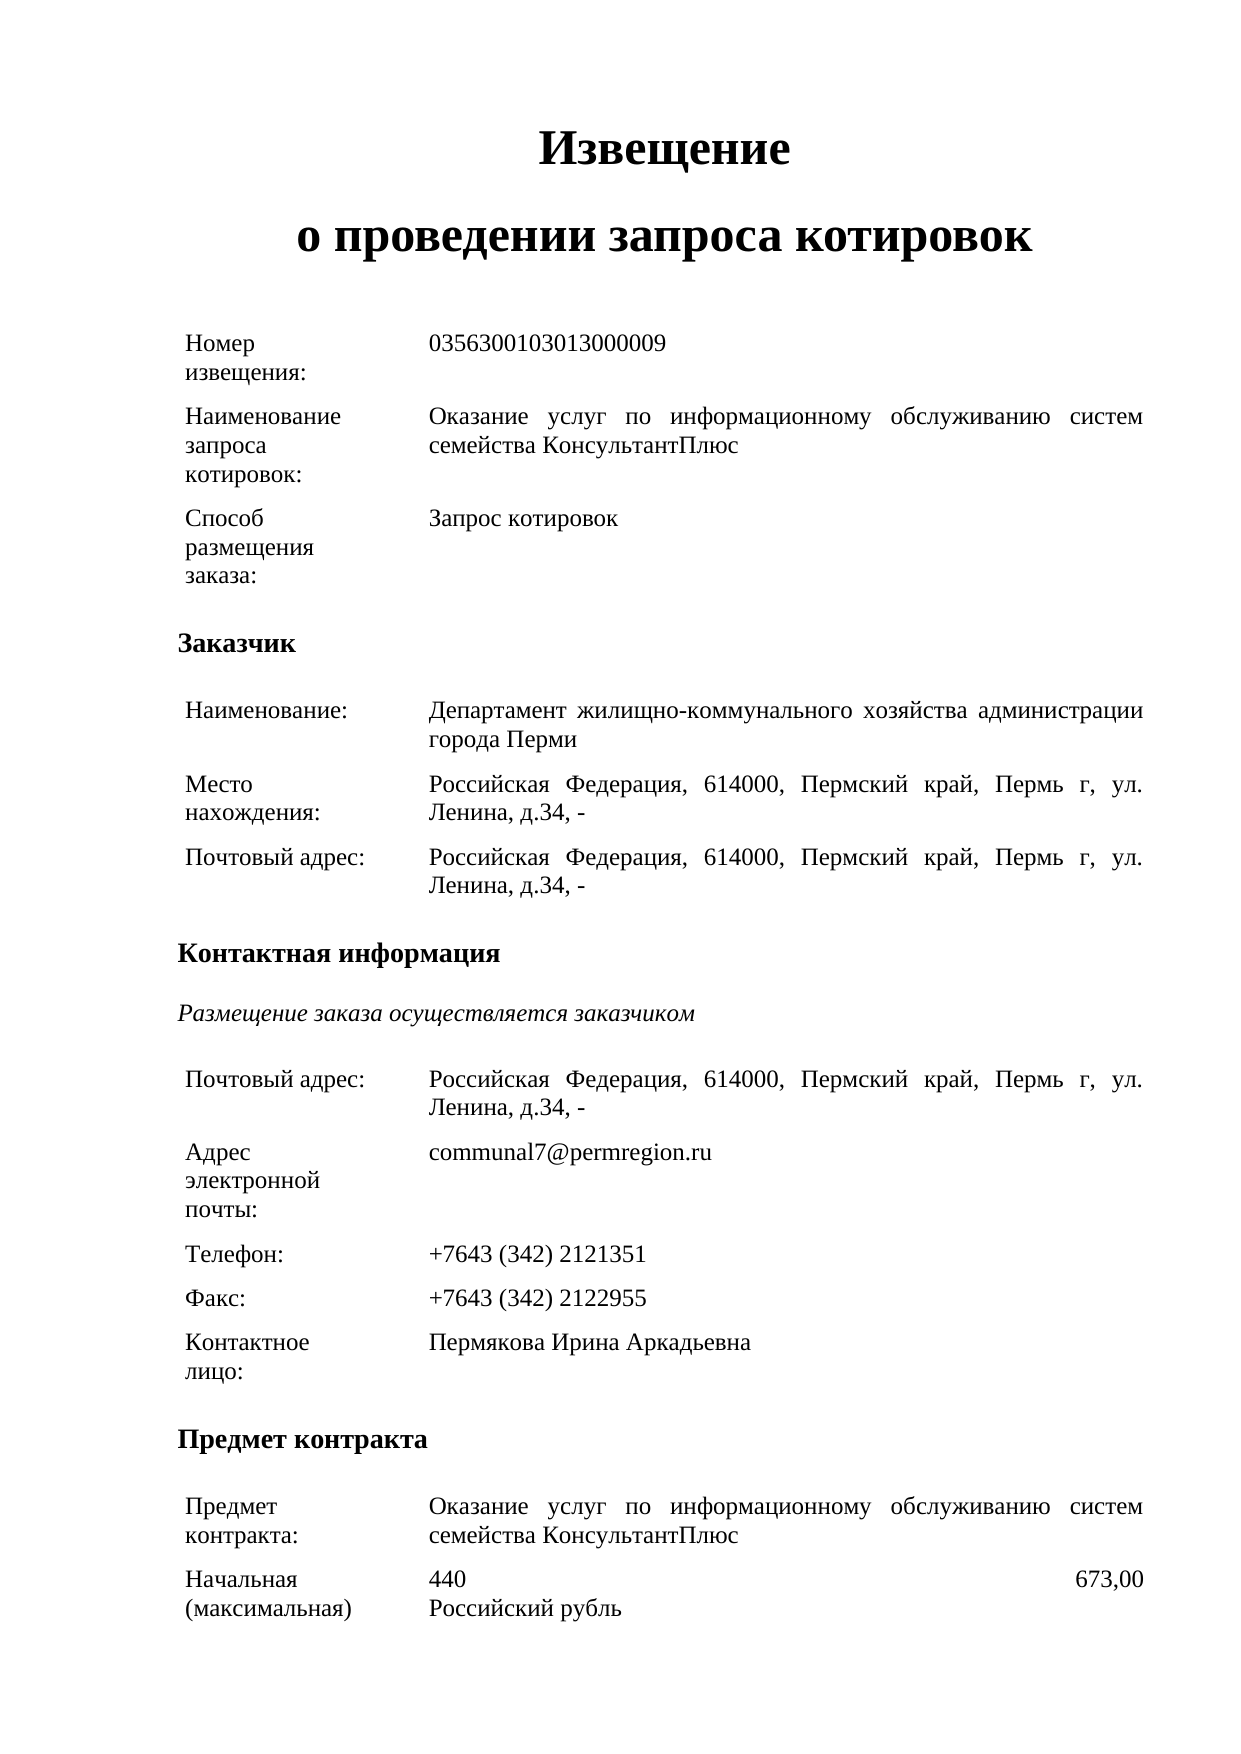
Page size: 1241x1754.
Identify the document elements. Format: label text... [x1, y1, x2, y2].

table_cell Российская Федерация, 614000, Пермский край, Пермь г, ул. Ленина, д.34, - [421, 834, 1152, 907]
table_cell communal7@permregion.ru [421, 1129, 1152, 1231]
table_cell Пермякова Ирина Аркадьевна [421, 1320, 1152, 1393]
table_header 0356300103013000009 [421, 320, 1152, 393]
text Извещение [177, 118, 1152, 176]
table_cell Российская Федерация, 614000, Пермский край, Пермь г, ул. Ленина, д.34, - [421, 761, 1152, 834]
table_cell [177, 1557, 421, 1630]
table_cell +7643 (342) 2122955 [421, 1275, 1152, 1319]
table_header Оказание услуг по информационному обслуживанию систем семейства КонсультантПлюс [421, 1484, 1152, 1557]
table_cell Почтовый адрес: [177, 834, 421, 907]
text Контактная информация [177, 936, 1152, 969]
table_cell Место нахождения: [177, 761, 421, 834]
table_cell +7643 (342) 2121351 [421, 1231, 1152, 1275]
text о проведении запроса котировок [177, 205, 1152, 262]
table_header Номер извещения: [177, 320, 421, 393]
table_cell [421, 1557, 1152, 1630]
table_cell Способ размещения заказа: [177, 495, 421, 597]
table_cell Запрос котировок [421, 495, 1152, 597]
text Заказчик [177, 626, 1152, 659]
text Размещение заказа осуществляется заказчиком [177, 998, 1152, 1027]
table_cell Адрес электронной почты: [177, 1129, 421, 1231]
table_header Российская Федерация, 614000, Пермский край, Пермь г, ул. Ленина, д.34, - [421, 1056, 1152, 1129]
text Предмет контракта [177, 1422, 1152, 1454]
table_header Наименование: [177, 688, 421, 761]
table_cell Наименование запроса котировок: [177, 393, 421, 495]
table_cell Телефон: [177, 1231, 421, 1275]
table_cell Факс: [177, 1275, 421, 1319]
table_cell Оказание услуг по информационному обслуживанию систем семейства КонсультантПлюс [421, 393, 1152, 495]
table_cell Контактное лицо: [177, 1320, 421, 1393]
table_header Департамент жилищно-коммунального хозяйства администрации города Перми [421, 688, 1152, 761]
table_header Предмет контракта: [177, 1484, 421, 1557]
table_header Почтовый адрес: [177, 1056, 421, 1129]
